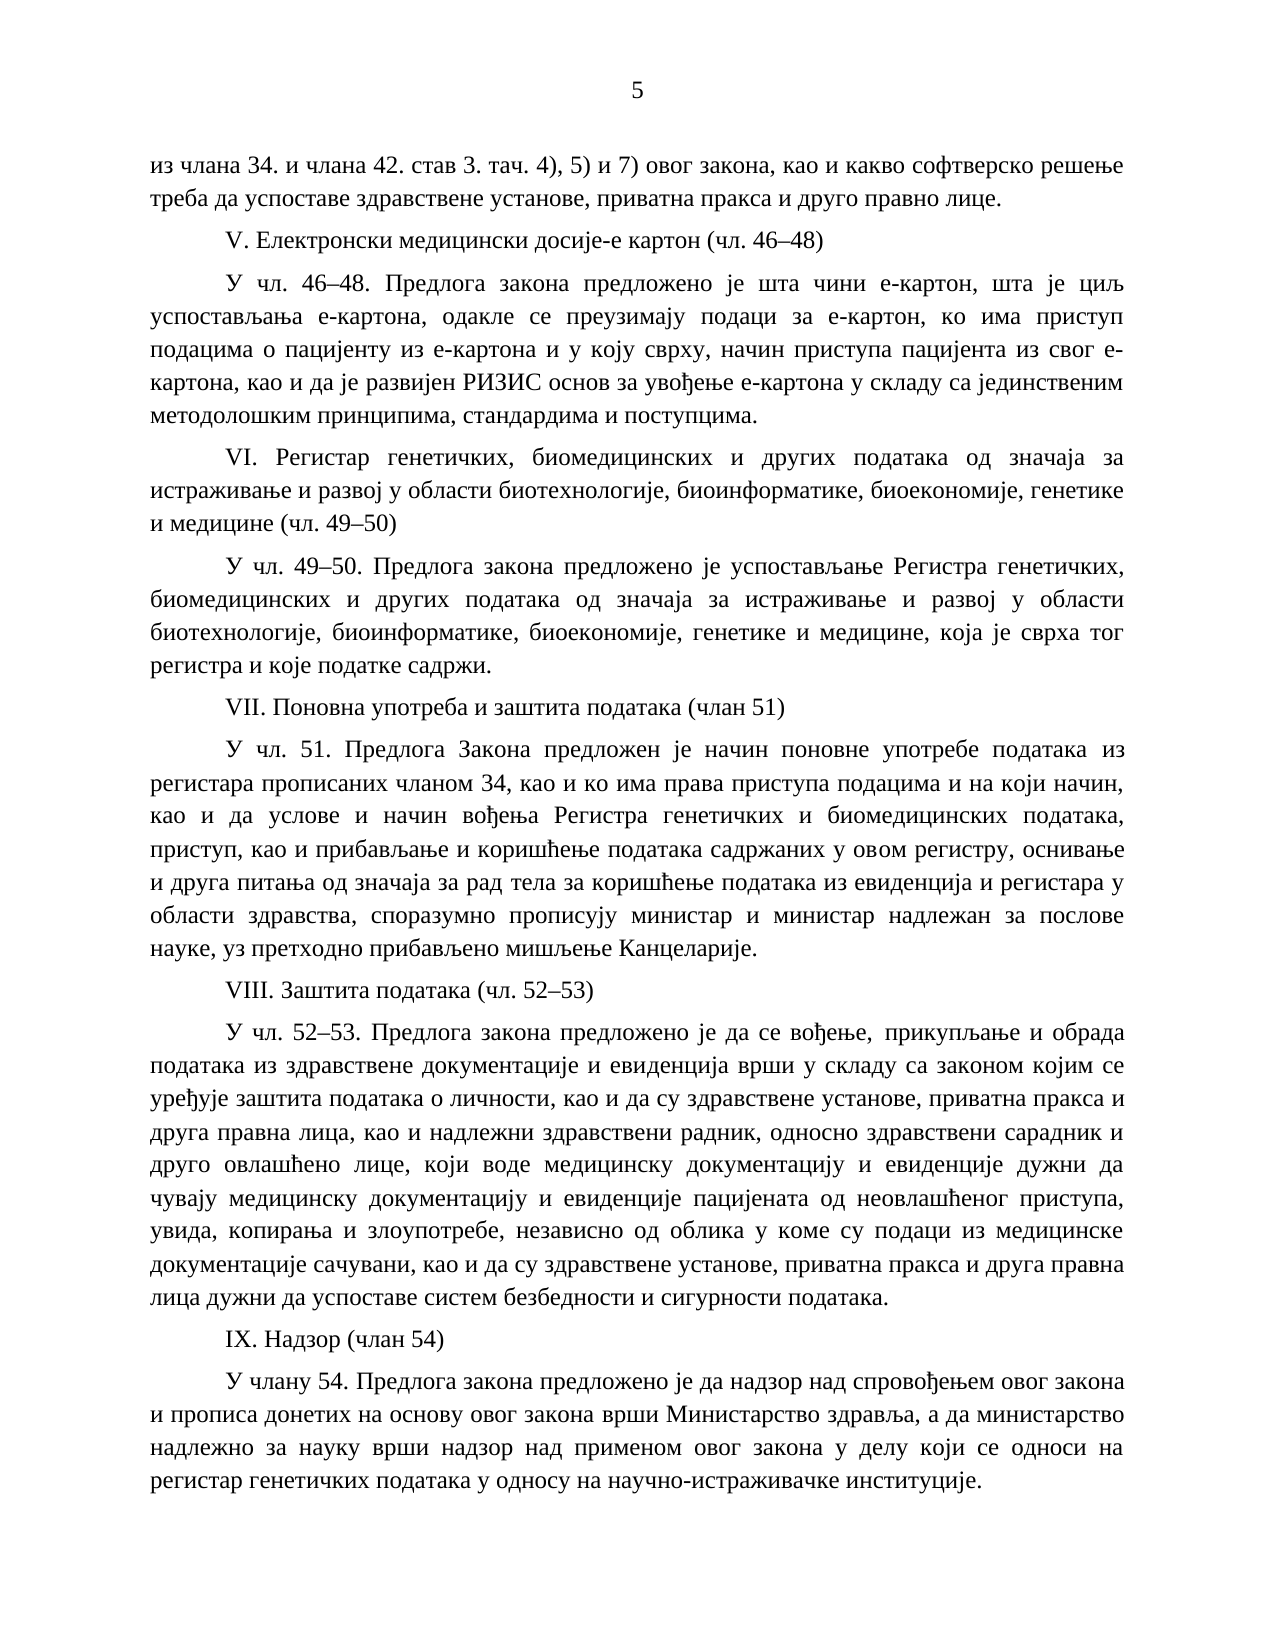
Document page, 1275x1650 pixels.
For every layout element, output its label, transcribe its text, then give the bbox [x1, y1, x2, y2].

text VII. Поновна употреба и заштита података (члан 51) [150, 692, 1125, 721]
text VI. Регистар генетичких, биомедицинских и других података од значаја за истраживање и развој у области биотехнологије, биоинформатике, биоекономије, генетике и медицине (чл. 49–50) [150, 442, 1125, 537]
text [150, 150, 1125, 212]
text VIII. Заштита података (чл. 52–53) [150, 975, 1125, 1004]
text V. Електронски медицински досије-е картон (чл. 46–48) [150, 225, 1125, 254]
text У члану 54. Предлога закона предложено је да надзор над спровођењем овог закона и прописа донетих на основу овог закона врши Министарство здравља, а да министарство надлежно за науку врши надзор над применом овог закона у делу који се односи на регистар генетичких података у односу на научно-истраживачке институције. [150, 1366, 1125, 1494]
text У чл. 52–53. Предлога закона предложено је да се вођење, прикупљање и обрада података из здравствене документације и евиденција врши у складу са законом којим се уређује заштита података о личности, као и да су здравствене установе, приватна пракса и друга правна лица, као и надлежни здравствени радник, односно здравствени сарадник и друго овлашћено лице, који воде медицинску документацију и евиденције дужни да чувају медицинску документацију и евиденције пацијената од неовлашћеног приступа, увида, копирања и злоупотребе, независно од облика у коме су подаци из медицинске документације сачувани, као и да су здравствене установе, приватна пракса и друга правна лица дужни да успоставе систем безбедности и сигурности података. [150, 1017, 1125, 1310]
text IX. Надзор (члан 54) [150, 1324, 1125, 1353]
text У чл. 46–48. Предлога закона предложено је шта чини е-картон, шта је циљ успостављања е-картона, одакле се преузимају подаци за е-картон, ко има приступ подацима о пацијенту из е-картона и у коју сврху, начин приступа пацијента из свог е-картона, као и да је развијен РИЗИС основ за увођење е-картона у складу са јединственим методолошким принципима, стандардима и поступцима. [150, 268, 1125, 429]
text У чл. 51. Предлога Закона предложен је начин поновне употребе података из регистара прописаних чланом 34, као и ко има права приступа подацима и на који начин, као и да услове и начин вођења Регистра генетичких и биомедицинских података, приступ, као и прибављање и коришћење података садржаних у овом регистру, оснивање и друга питања од значаја за рад тела за коришћење података из евиденција и регистара у области здравства, споразумно прописују министар и министар надлежан за послове науке, уз претходно прибављено мишљење Канцеларије. [150, 734, 1125, 961]
text У чл. 49–50. Предлога закона предложено је успостављање Регистра генетичких, биомедицинских и других података од значаја за истраживање и развој у области биотехнологије, биоинформатике, биоекономије, генетике и медицине, која је сврха тог регистра и које податке садржи. [150, 551, 1125, 678]
